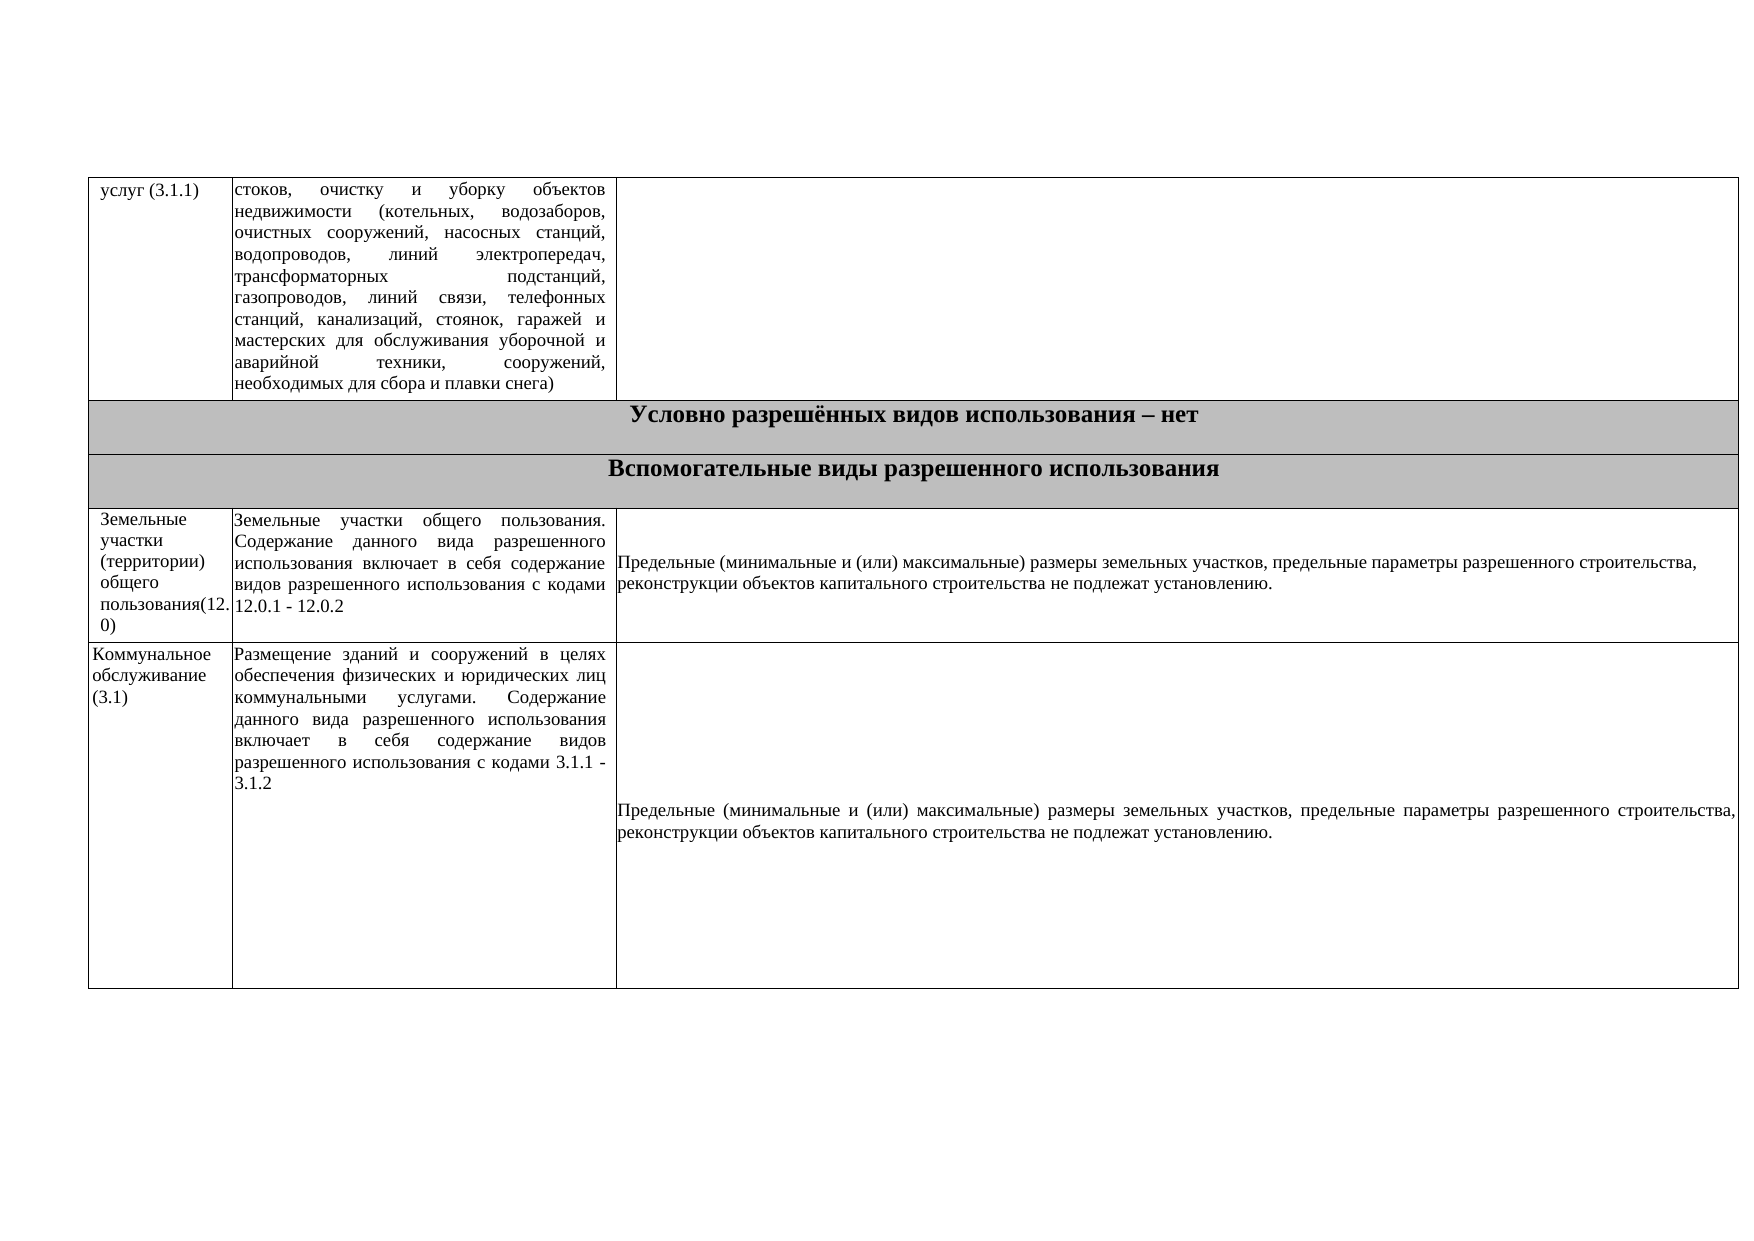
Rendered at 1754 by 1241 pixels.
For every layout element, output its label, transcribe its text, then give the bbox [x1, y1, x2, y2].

table_cell Земельные участки общего пользования. Содержание данного вида разрешенного использования включает в себя содержание видов разрешенного использования с кодами 12.0.1 - 12.0.2 [233, 509, 616, 642]
table_cell Условно разрешённых видов использования – нет [89, 401, 1738, 454]
table_cell Земельные участки (территории) общего пользования(12.0) [89, 509, 232, 642]
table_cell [617, 178, 1738, 400]
table_cell Предельные (минимальные и (или) максимальные) размеры земельных участков, предельные параметры разрешенного строительства, реконструкции объектов капитального строительства не подлежат установлению. [617, 509, 1738, 642]
table_cell Вспомогательные виды разрешенного использования [89, 455, 1738, 508]
table_cell Размещение зданий и сооружений в целях обеспечения физических и юридических лиц коммунальными услугами. Содержание данного вида разрешенного использования включает в себя содержание видов разрешенного использования с кодами 3.1.1 - 3.1.2 [233, 643, 616, 988]
table_cell Коммунальное обслуживание (3.1) [89, 643, 232, 988]
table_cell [233, 178, 616, 400]
table_cell Предельные (минимальные и (или) максимальные) размеры земельных участков, предельные параметры разрешенного строительства, реконструкции объектов капитального строительства не подлежат установлению. [617, 643, 1738, 988]
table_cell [89, 178, 232, 400]
